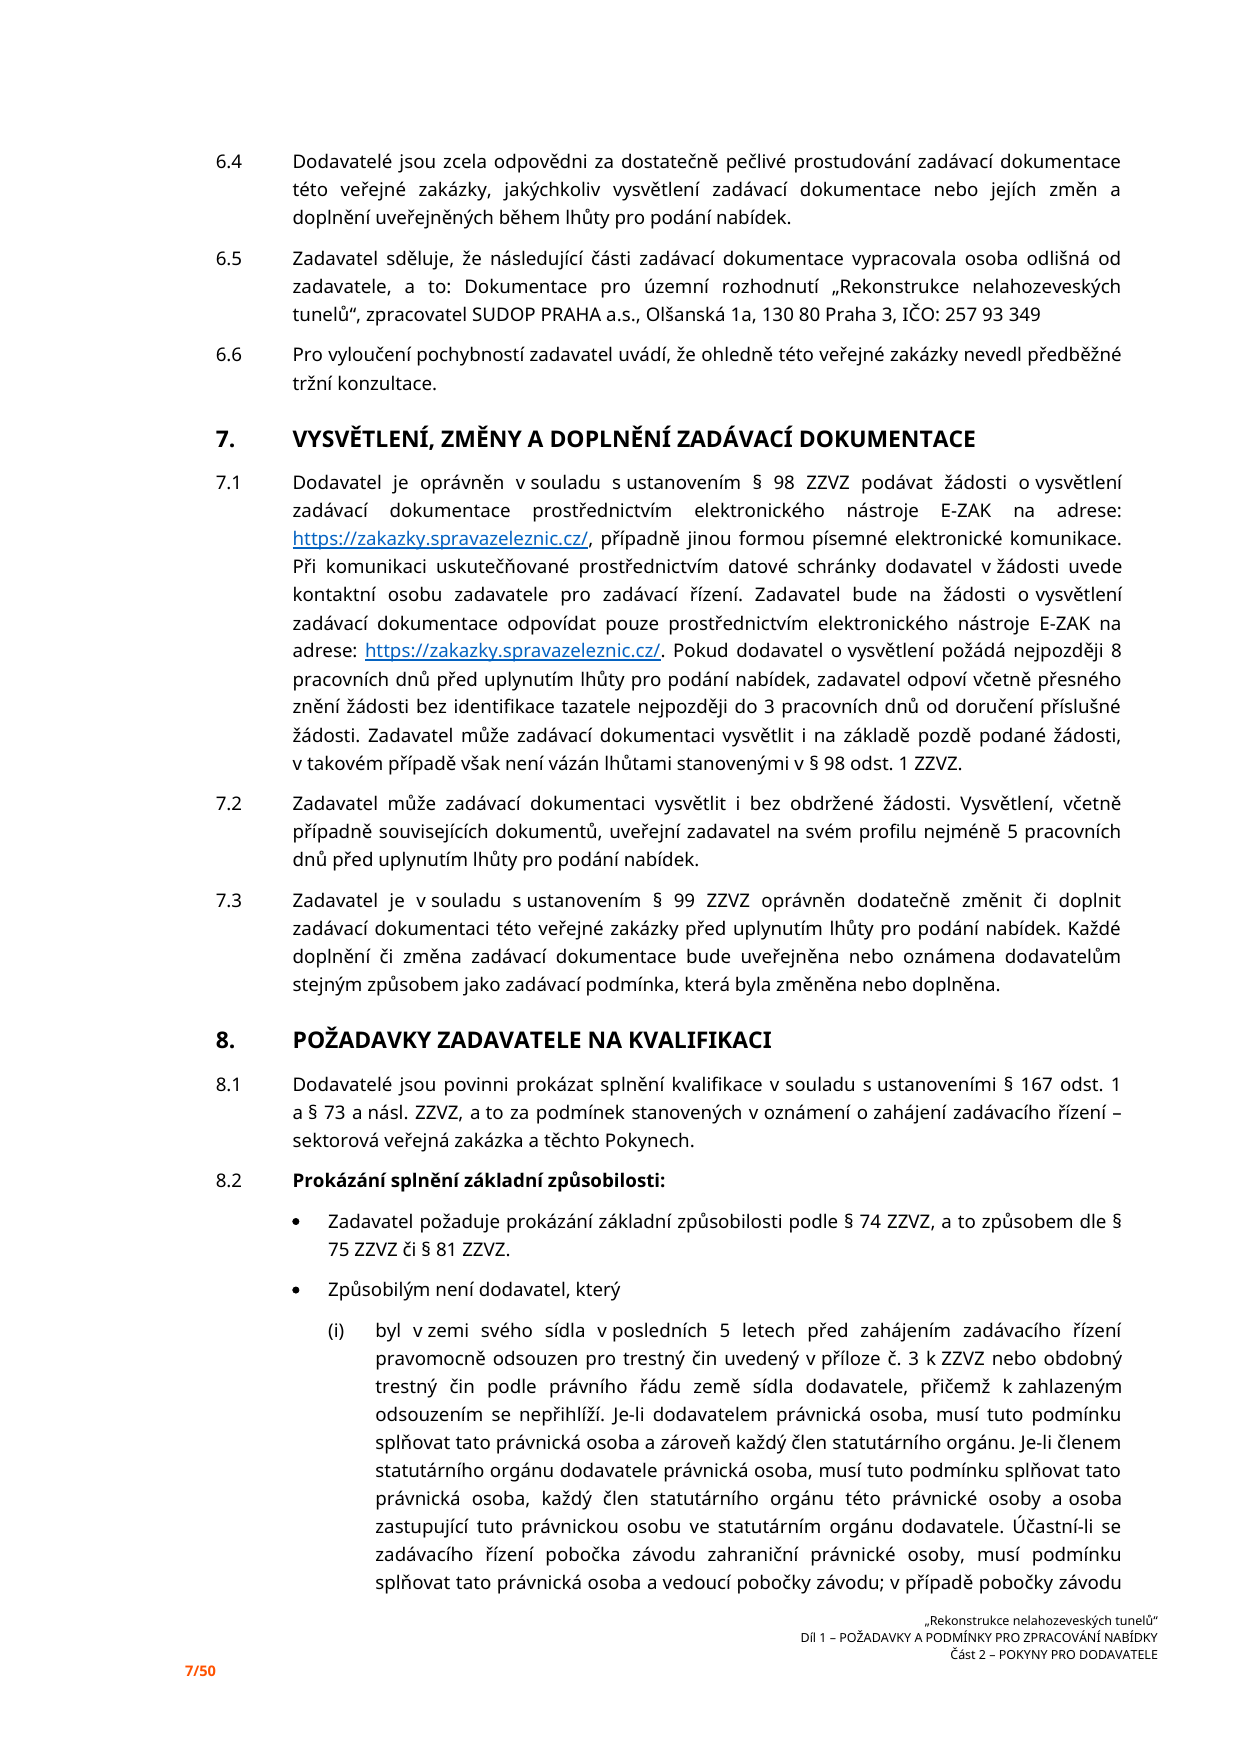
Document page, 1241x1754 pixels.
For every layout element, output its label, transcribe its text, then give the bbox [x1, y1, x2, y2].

text Zadavatel sděluje, že následující části zadávací dokumentace vypracovala osoba odlišná od zadavatele, a to: Dokumentace pro územní rozhodnutí „Rekonstrukce nelahozeveských tunelů“, zpracovatel SUDOP PRAHA a.s., Olšanská 1a, 130 80 Praha 3, IČO: 257 93 349 [216, 245, 1122, 327]
text Pro vyloučení pochybností zadavatel uvádí, že ohledně této veřejné zakázky nevedl předběžné tržní konzultace. [216, 342, 1122, 395]
text Zadavatel je v souladu s ustanovením § 99 ZZVZ oprávněn dodatečně změnit či doplnit zadávací dokumentaci této veřejné zakázky před uplynutím lhůty pro podání nabídek. Každé doplnění či změna zadávací dokumentace bude uveřejněna nebo oznámena dodavatelům stejným způsobem jako zadávací podmínka, která byla změněna nebo doplněna. [216, 887, 1122, 997]
text Dodavatelé jsou povinni prokázat splnění kvalifikace v souladu s ustanoveními § 167 odst. 1 a § 73 a násl. ZZVZ, a to za podmínek stanovených v oznámení o zahájení zadávacího řízení – sektorová veřejná zakázka a těchto Pokynech. [216, 1071, 1122, 1152]
text POŽADAVKY ZADAVATELE NA KVALIFIKACI [216, 1024, 1122, 1055]
text Prokázání splnění základní způsobilosti: [216, 1167, 1122, 1193]
text Zadavatel požaduje prokázání základní způsobilosti podle § 74 ZZVZ, a to způsobem dle § 75 ZZVZ či § 81 ZZVZ. [292, 1208, 1122, 1262]
text Zadavatel může zadávací dokumentaci vysvětlit i bez obdržené žádosti. Vysvětlení, včetně případně souvisejících dokumentů, uveřejní zadavatel na svém profilu nejméně 5 pracovních dnů před uplynutím lhůty pro podání nabídek. [216, 790, 1122, 872]
text Způsobilým není dodavatel, který [292, 1277, 1122, 1302]
text Dodavatel je oprávněn v souladu s ustanovením § 98 ZZVZ podávat žádosti o vysvětlení zadávací dokumentace prostřednictvím elektronického nástroje E-ZAK na adrese: https://zakazky.spravazeleznic.cz/, případně jinou formou písemné elektronické komunikace. Při komunikaci uskutečňované prostřednictvím datové schránky dodavatel v žádosti uvede kontaktní osobu zadavatele pro zadávací řízení. Zadavatel bude na žádosti o vysvětlení zadávací dokumentace odpovídat pouze prostřednictvím elektronického nástroje E-ZAK na adrese: https://zakazky.spravazeleznic.cz/. Pokud dodavatel o vysvětlení požádá nejpozději 8 pracovních dnů před uplynutím lhůty pro podání nabídek, zadavatel odpoví včetně přesného znění žádosti bez identifikace tazatele nejpozději do 3 pracovních dnů od doručení příslušné žádosti. Zadavatel může zadávací dokumentaci vysvětlit i na základě pozdě podané žádosti, v takovém případě však není vázán lhůtami stanovenými v § 98 odst. 1 ZZVZ. [216, 470, 1122, 775]
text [328, 1317, 1122, 1595]
text Dodavatelé jsou zcela odpovědni za dostatečně pečlivé prostudování zadávací dokumentace této veřejné zakázky, jakýchkoliv vysvětlení zadávací dokumentace nebo jejích změn a doplnění uveřejněných během lhůty pro podání nabídek. [216, 149, 1122, 230]
text VYSVĚTLENÍ, ZMĚNY a DOPLNĚNÍ ZADÁVACÍ DOKUMENTACE [216, 423, 1122, 454]
